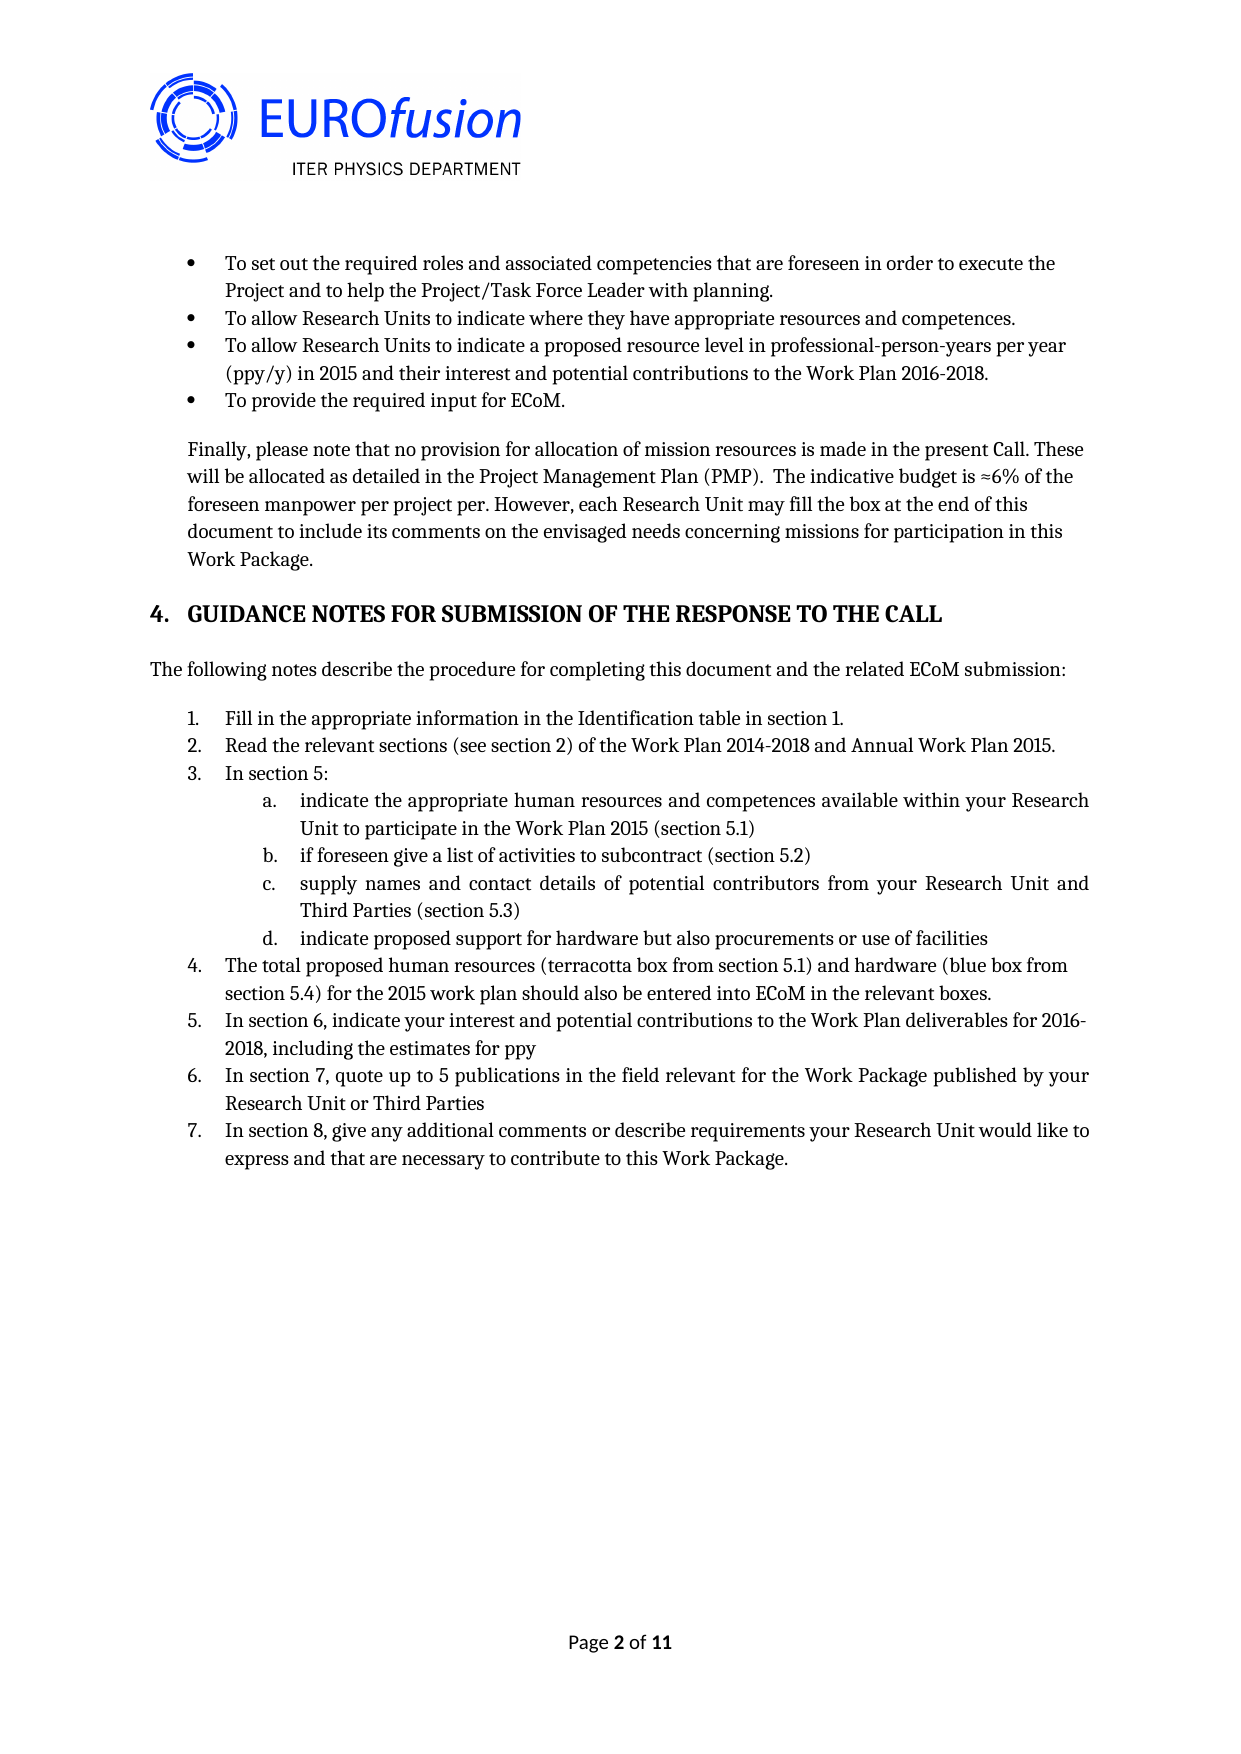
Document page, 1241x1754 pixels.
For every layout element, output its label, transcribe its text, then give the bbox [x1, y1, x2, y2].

list To provide the required input for ECoM. [187, 389, 1090, 413]
subtitle GUIDANCE NOTES FOR SUBMISSION OF THE RESPONSE TO THE CALL [150, 600, 1090, 628]
text The following notes describe the procedure for completing this document and the related ECoM submission: [150, 658, 1090, 682]
list To allow Research Units to indicate a proposed resource level in professional-person-years per year (ppy/y) in 2015 and their interest and potential contributions to the Work Plan 2016-2018. [187, 334, 1090, 385]
list if foreseen give a list of activities to subcontract (section 5.2) [262, 844, 1090, 868]
list Read the relevant sections (see section 2) of the Work Plan 2014-2018 and Annual Work Plan 2015. [187, 734, 1090, 758]
list To set out the required roles and associated competencies that are foreseen in order to execute the Project and to help the Project/Task Force Leader with planning. [187, 251, 1090, 303]
list indicate proposed support for hardware but also procurements or use of facilities [262, 926, 1090, 950]
list supply names and contact details of potential contributors from your Research Unit and Third Parties (section 5.3) [262, 871, 1090, 923]
list In section 7, quote up to 5 publications in the field relevant for the Work Package published by your Research Unit or Third Parties [187, 1064, 1090, 1115]
list In section 5: [187, 761, 1090, 785]
list To allow Research Units to indicate where they have appropriate resources and competences. [187, 306, 1090, 330]
text Finally, please note that no provision for allocation of mission resources is made in the present Call. These will be allocated as detailed in the Project Management Plan (PMP). The indicative budget is ≈6% of the foreseen manpower per project per. However, each Research Unit may fill the box at the end of this document to include its comments on the envisaged needs concerning missions for participation in this Work Package. [187, 437, 1090, 571]
picture [150, 73, 521, 181]
list The total proposed human resources (terracotta box from section 5.1) and hardware (blue box from section 5.4) for the 2015 work plan should also be entered into ECoM in the relevant boxes. [187, 954, 1090, 1005]
list In section 6, indicate your interest and potential contributions to the Work Plan deliverables for 2016-2018, including the estimates for ppy [187, 1009, 1090, 1060]
list In section 8, give any additional comments or describe requirements your Research Unit would like to express and that are necessary to contribute to this Work Package. [187, 1119, 1090, 1170]
list Fill in the appropriate information in the Identification table in section 1. [187, 706, 1090, 730]
list indicate the appropriate human resources and competences available within your Research Unit to participate in the Work Plan 2015 (section 5.1) [262, 789, 1090, 840]
